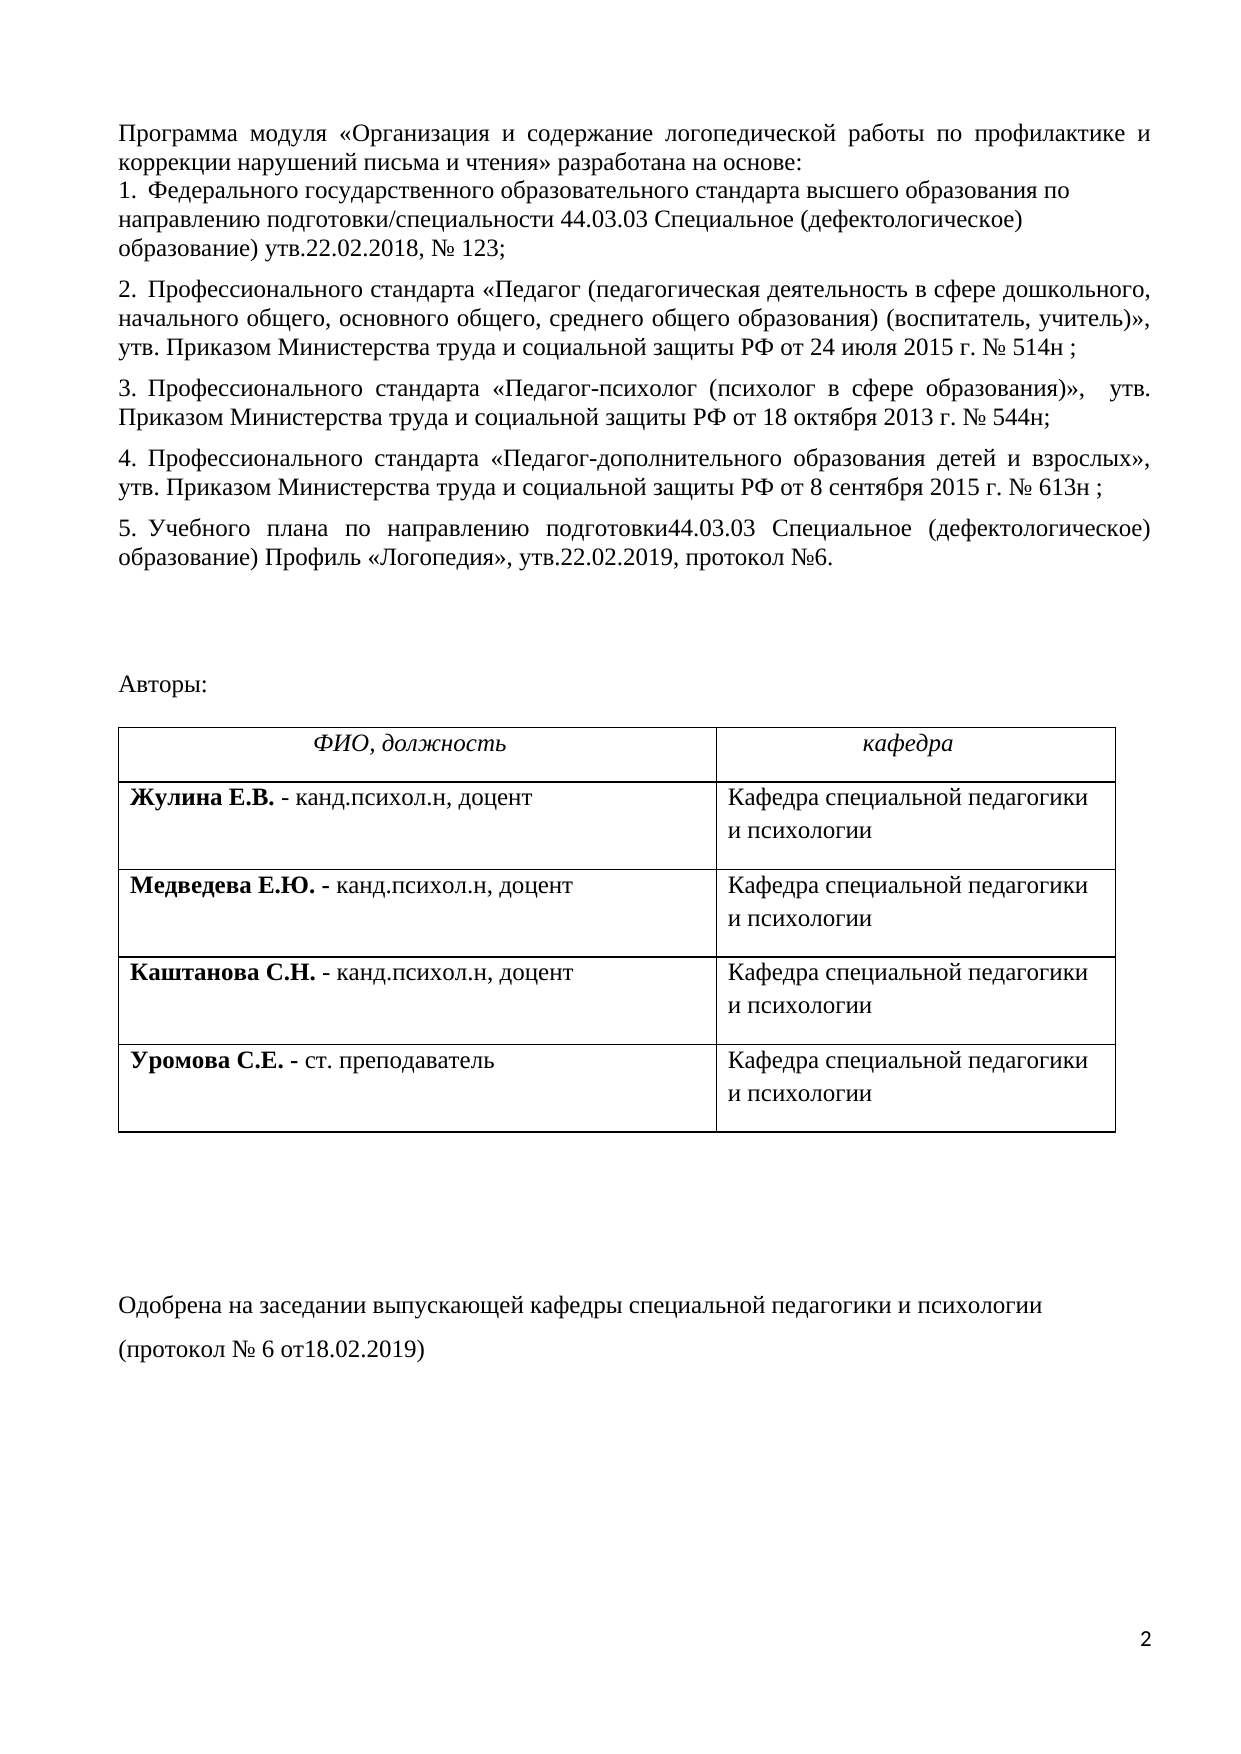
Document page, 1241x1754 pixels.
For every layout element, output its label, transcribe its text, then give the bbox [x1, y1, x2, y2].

text Программа модуля «Организация и содержание логопедической работы по профилактике и коррекции нарушений письма и чтения» разработана на основе: [118, 118, 1152, 176]
list Профессионального стандарта «Педагог-дополнительного образования детей и взрослых», утв. Приказом Министерства труда и социальной защиты РФ от 8 сентября 2015 г. № 613н ; [118, 443, 1152, 501]
table_cell Уромова С.Е. - ст. преподаватель [119, 1045, 716, 1131]
table_cell Каштанова С.Н. - канд.психол.н, доцент [119, 958, 716, 1044]
table_header кафедра [717, 728, 1115, 781]
list Профессионального стандарта «Педагог (педагогическая деятельность в сфере дошкольного, начального общего, основного общего, среднего общего образования) (воспитатель, учитель)», утв. Приказом Министерства труда и социальной защиты РФ от 24 июля 2015 г. № 514н ; [118, 274, 1152, 361]
table_cell Кафедра специальной педагогики и психологии [717, 1045, 1115, 1131]
table_cell Кафедра специальной педагогики и психологии [717, 958, 1115, 1044]
table_cell Медведева Е.Ю. - канд.психол.н, доцент [119, 870, 716, 956]
table_cell Жулина Е.В. - канд.психол.н, доцент [119, 783, 716, 869]
list Профессионального стандарта «Педагог-психолог (психолог в сфере образования)», утв. Приказом Министерства труда и социальной защиты РФ от 18 октября 2013 г. № 544н; [118, 373, 1152, 431]
text (протокол № 6 от18.02.2019) [118, 1334, 1152, 1362]
table_cell Кафедра специальной педагогики и психологии [717, 870, 1115, 956]
list Федерального государственного образовательного стандарта высшего образования по направлению подготовки/специальности 44.03.03 Специальное (дефектологическое) образование) утв.22.02.2018, № 123; [118, 176, 1152, 262]
list Учебного плана по направлению подготовки44.03.03 Специальное (дефектологическое) образование) Профиль «Логопедия», утв.22.02.2019, протокол №6. [118, 513, 1152, 571]
table_header ФИО, должность [119, 728, 716, 781]
text Авторы: [118, 669, 1152, 698]
table_cell Кафедра специальной педагогики и психологии [717, 783, 1115, 869]
text Одобрена на заседании выпускающей кафедры специальной педагогики и психологии [118, 1291, 1152, 1319]
